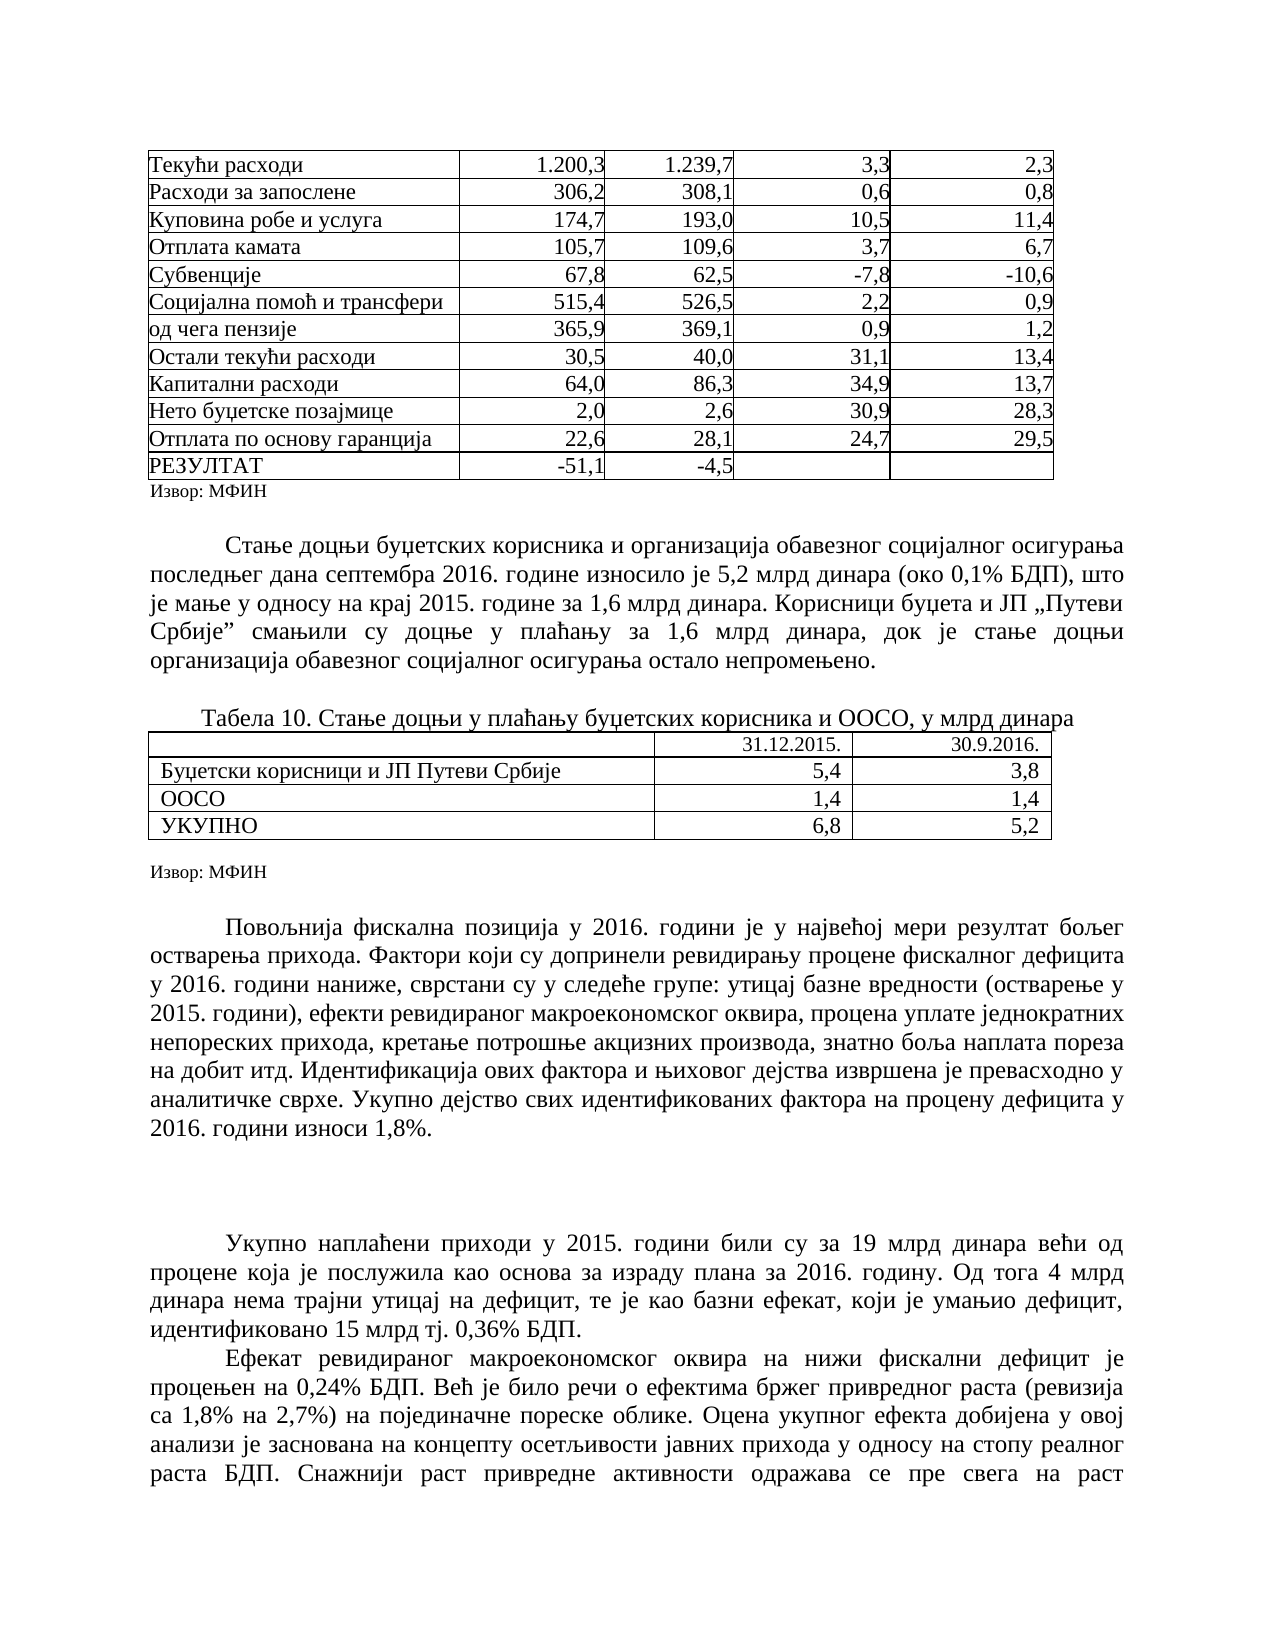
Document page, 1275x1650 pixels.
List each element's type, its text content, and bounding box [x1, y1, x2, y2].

table_cell Буџетски корисници и ЈП Путеви Србије [149, 758, 654, 784]
table_cell 193,0 [605, 206, 733, 232]
table_cell -10,6 [891, 261, 1053, 287]
table_cell -51,1 [460, 453, 604, 479]
table_cell 526,5 [605, 288, 733, 314]
table_cell Отплата по основу гаранција [149, 425, 459, 451]
table_cell 86,3 [605, 370, 733, 397]
table_cell 2,6 [605, 398, 733, 424]
table_cell 3,7 [734, 233, 889, 259]
text Извор: МФИН [150, 861, 1125, 883]
table_cell 105,7 [460, 233, 604, 259]
table_cell 0,9 [891, 288, 1053, 314]
text Укупно наплаћени приходи у 2015. години били су за 19 млрд динара већи од процене која је послужила као основа за израду плана за 2016. годину. Од тога 4 млрд динара нема трајни утицај на дефицит, те је као базни ефекат, који је умањио дефицит, идентификовано 15 млрд тј. 0,36% БДП. [150, 1228, 1125, 1343]
table_cell 1.200,3 [460, 151, 604, 177]
table_cell 31,1 [734, 343, 889, 369]
table_cell 24,7 [734, 425, 889, 451]
table_cell 67,8 [460, 261, 604, 287]
table_cell 30,9 [734, 398, 889, 424]
table_cell 5,4 [655, 758, 852, 784]
table_cell 1,2 [891, 315, 1053, 342]
table_cell 174,7 [460, 206, 604, 232]
table_cell 0,8 [891, 179, 1053, 205]
table_cell Нето буџетске позајмице [149, 398, 459, 424]
table_cell 28,3 [891, 398, 1053, 424]
table_cell 6,8 [655, 812, 852, 839]
table_cell 3,8 [853, 758, 1051, 784]
table_cell Социјална помоћ и трансфери [149, 288, 459, 314]
table_cell 10,5 [734, 206, 889, 232]
table_cell 1.239,7 [605, 151, 733, 177]
table_cell Куповина робе и услуга [149, 206, 459, 232]
table_cell -4,5 [605, 453, 733, 479]
table_header 30.9.2016. [853, 733, 1051, 756]
table_cell 5,2 [853, 812, 1051, 839]
table_cell [734, 453, 889, 479]
table_cell 2,2 [734, 288, 889, 314]
table_cell 369,1 [605, 315, 733, 342]
table_header [149, 733, 654, 756]
table_cell 109,6 [605, 233, 733, 259]
table_cell 11,4 [891, 206, 1053, 232]
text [150, 1343, 1125, 1487]
table_cell 13,7 [891, 370, 1053, 397]
table_cell 515,4 [460, 288, 604, 314]
table_cell 0,6 [734, 179, 889, 205]
table_cell 22,6 [460, 425, 604, 451]
table_cell Отплата камата [149, 233, 459, 259]
table_cell 3,3 [734, 151, 889, 177]
table_cell 29,5 [891, 425, 1053, 451]
table_cell 2,3 [891, 151, 1053, 177]
table_cell 13,4 [891, 343, 1053, 369]
table_cell 0,9 [734, 315, 889, 342]
text Табела 10. Стање доцњи у плаћању буџетских корисника и ООСО, у млрд динара [150, 703, 1125, 731]
table_cell 1,4 [655, 785, 852, 811]
table_cell Текући расходи [149, 151, 459, 177]
table_cell -7,8 [734, 261, 889, 287]
table_cell 2,0 [460, 398, 604, 424]
table_cell Остали текући расходи [149, 343, 459, 369]
table_cell 365,9 [460, 315, 604, 342]
table_cell 34,9 [734, 370, 889, 397]
table_cell Субвенције [149, 261, 459, 287]
table_cell Капитални расходи [149, 370, 459, 397]
table_cell од чега пензије [149, 315, 459, 342]
table_header 31.12.2015. [655, 733, 852, 756]
table_cell 308,1 [605, 179, 733, 205]
table_cell 40,0 [605, 343, 733, 369]
table_cell 64,0 [460, 370, 604, 397]
table_cell 1,4 [853, 785, 1051, 811]
table_cell 6,7 [891, 233, 1053, 259]
table_cell 28,1 [605, 425, 733, 451]
table_cell 30,5 [460, 343, 604, 369]
text Стање доцњи буџетских корисника и организација обавезног социјалног осигурања последњег дана септембра 2016. године износило је 5,2 млрд динара (око 0,1% БДП), што је мање у односу на крај 2015. године за 1,6 млрд динара. Корисници буџета и ЈП „Путеви Србије” смањили су доцње у плаћању за 1,6 млрд динара, док је стање доцњи организација обавезног социјалног осигурања остало непромењено. [150, 530, 1125, 674]
table_cell РЕЗУЛТАТ [149, 453, 459, 479]
table_cell УКУПНО [149, 812, 654, 839]
table_cell ООСО [149, 785, 654, 811]
table_cell 306,2 [460, 179, 604, 205]
table_cell [891, 453, 1053, 479]
table_cell Расходи за запослене [149, 179, 459, 205]
table_cell 62,5 [605, 261, 733, 287]
text Извор: МФИН [150, 480, 1125, 501]
text Повољнија фискална позиција у 2016. години је у највећој мери резултат бољег остварења прихода. Фактори који су допринели ревидирању процене фискалног дефицита у 2016. години наниже, сврстани су у следеће групе: утицај базне вредности (остварење у 2015. години), ефекти ревидираног макроекономског оквира, процена уплате једнократних непореских прихода, кретање потрошње акцизних производа, знатно боља наплата пореза на добит итд. Идентификација ових фактора и њиховог дејства извршена је превасходно у аналитичке сврхе. Укупно дејство свих идентификованих фактора на процену дефицита у 2016. години износи 1,8%. [150, 912, 1125, 1142]
